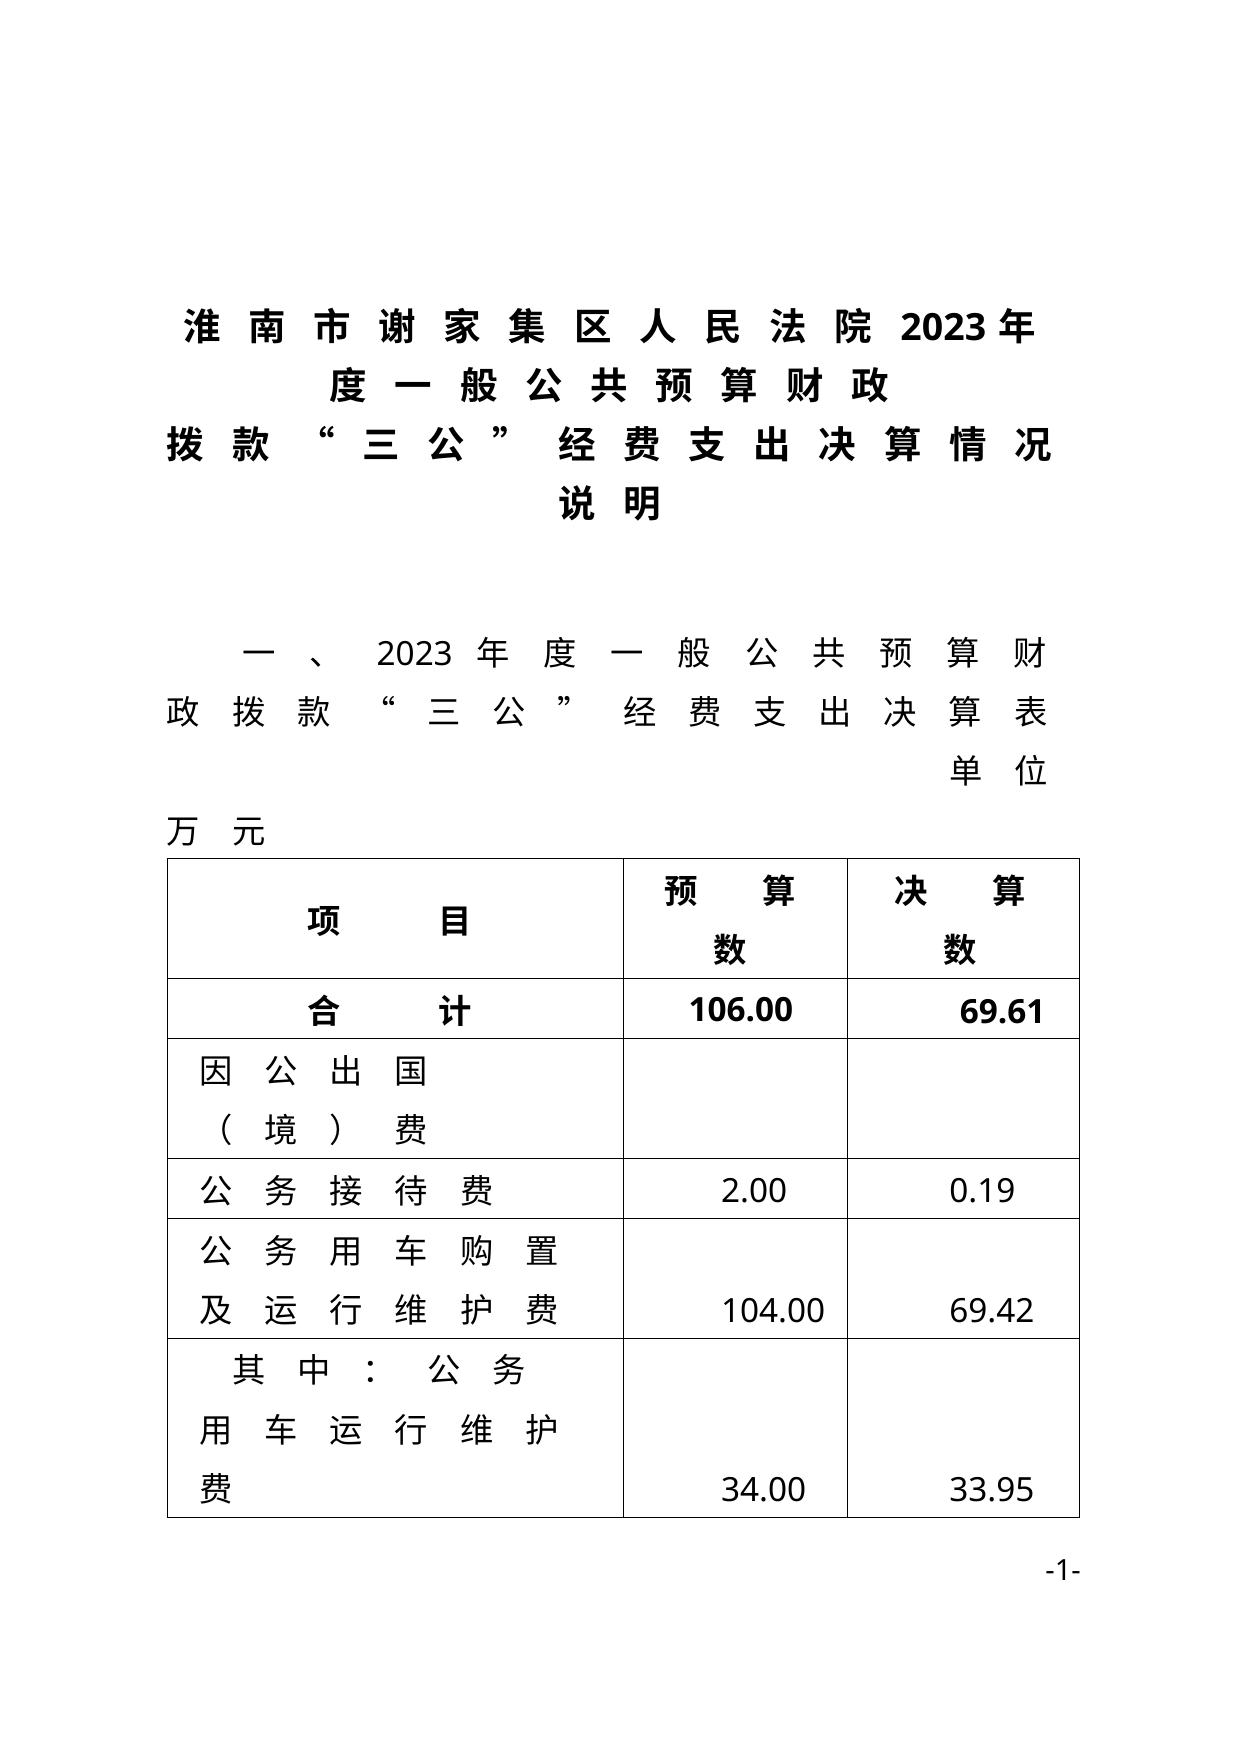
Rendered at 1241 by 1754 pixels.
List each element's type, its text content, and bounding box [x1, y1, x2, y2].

table_cell 公务接待费 [168, 1159, 623, 1218]
text 一、2023年度一般公共预算财政拨款“三公”经费支出决算表 [167, 621, 1079, 740]
table_cell 合 计 [168, 979, 623, 1038]
table_cell 69.61 [848, 979, 1079, 1038]
table_cell [848, 1039, 1079, 1158]
table_cell 33.95 [848, 1339, 1079, 1517]
table_cell 34.00 [624, 1339, 847, 1517]
table_cell 2.00 [624, 1159, 847, 1218]
table_header 预 算 数 [624, 859, 847, 978]
table_header 项 目 [168, 859, 623, 978]
table_cell 公务用车购置及运行维护费 [168, 1219, 623, 1338]
table_cell 0.19 [848, 1159, 1079, 1218]
text 淮南市谢家集区人民法院2023年度一般公共预算财政 [167, 294, 1079, 412]
table_header 决 算 数 [848, 859, 1079, 978]
table_cell 106.00 [624, 979, 847, 1038]
text 单位：万元 [167, 740, 1079, 858]
text 拨款“三公”经费支出决算情况说明 [167, 412, 1079, 531]
table_cell 104.00 [624, 1219, 847, 1338]
table_cell 因公出国（境）费 [168, 1039, 623, 1158]
table_cell 69.42 [848, 1219, 1079, 1338]
table_cell 其中：公务用车运行维护费 [168, 1339, 623, 1517]
table_cell [624, 1039, 847, 1158]
